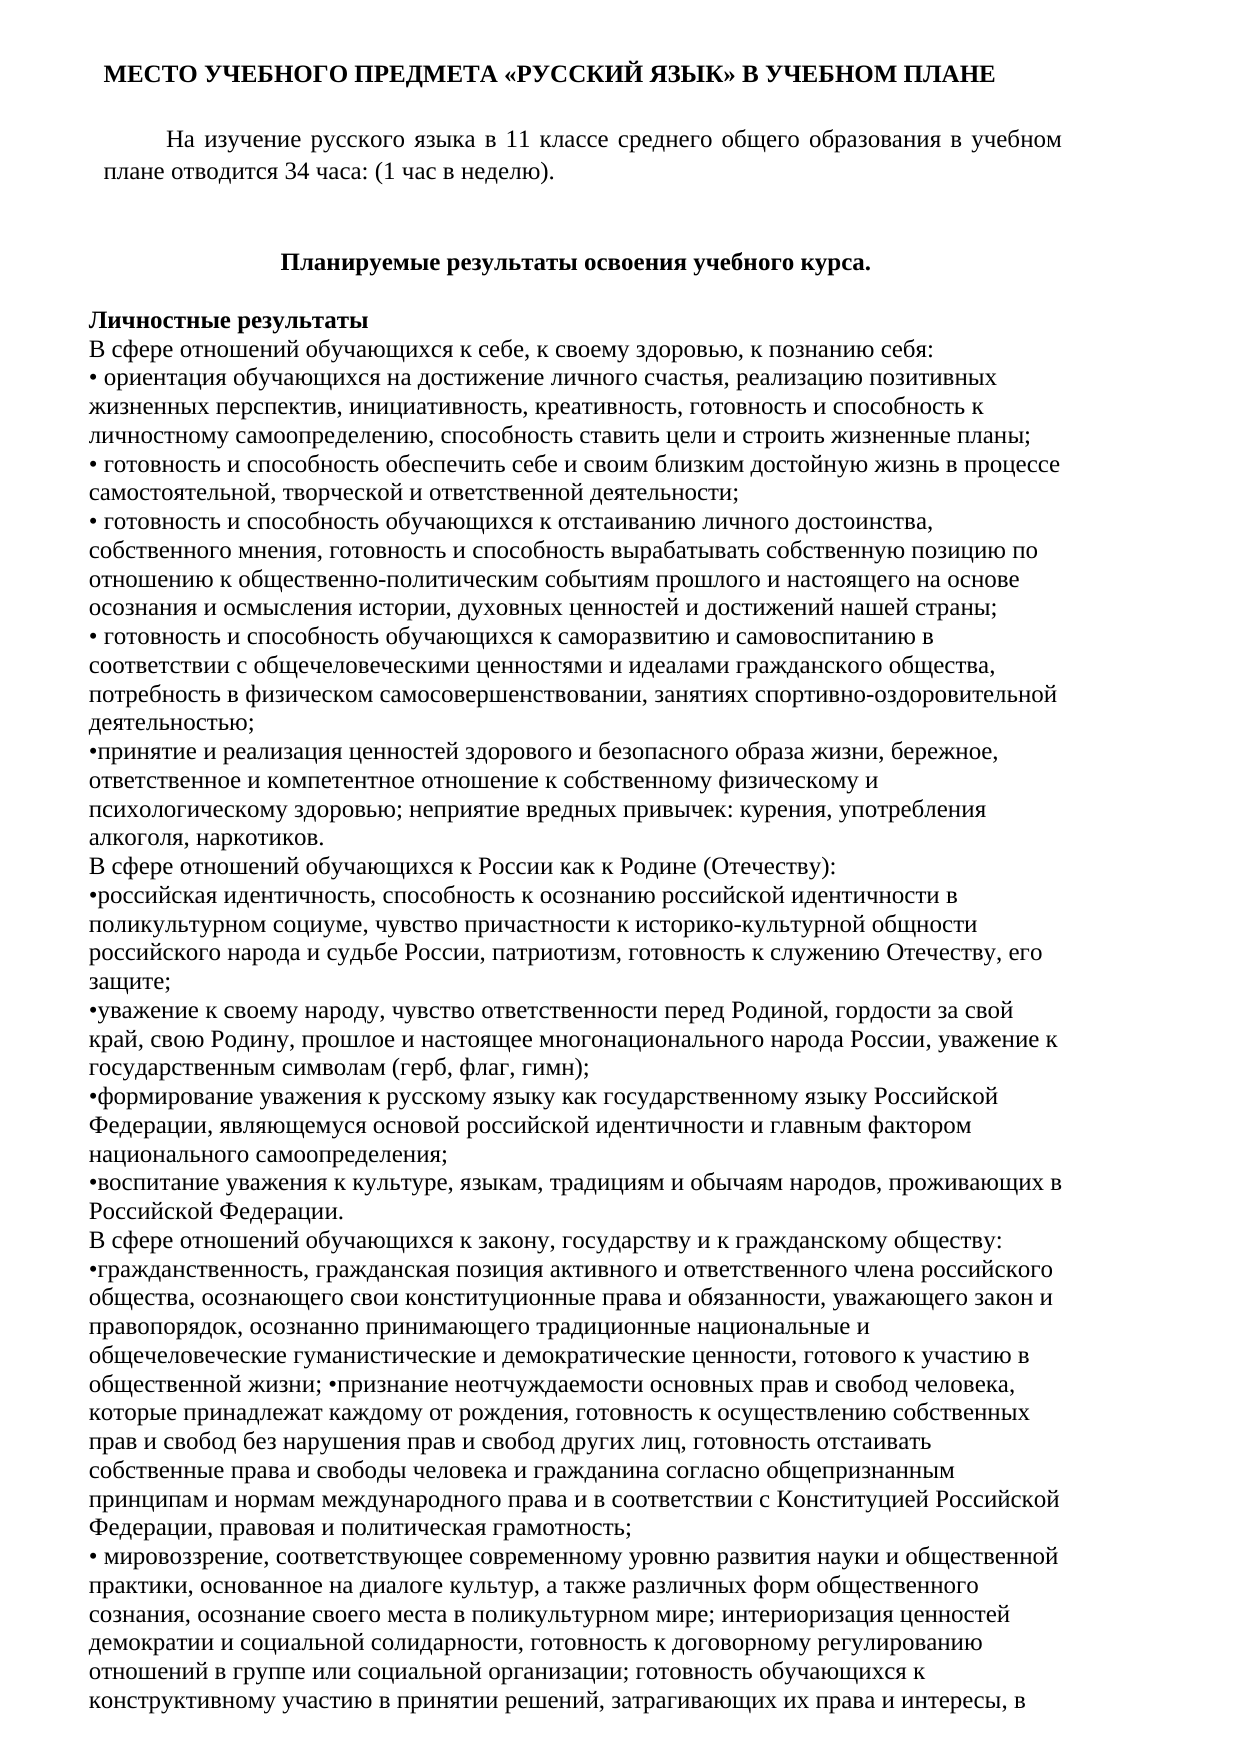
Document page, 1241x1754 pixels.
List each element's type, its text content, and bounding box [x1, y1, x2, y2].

text В сфере отношений обучающихся к России как к Родине (Отечеству): [88, 851, 1063, 880]
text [88, 1541, 1063, 1714]
text МЕСТО УЧЕБНОГО ПРЕДМЕТА «РУССКИЙ ЯЗЫК» В УЧЕБНОМ ПЛАНЕ [103, 59, 1063, 88]
text В сфере отношений обучающихся к закону, государству и к гражданскому обществу: [88, 1225, 1063, 1254]
text •принятие и реализация ценностей здорового и безопасного образа жизни, бережное, ответственное и компетентное отношение к собственному физическому и психологическому здоровью; неприятие вредных привычек: курения, употребления алкоголя, наркотиков. [88, 736, 1063, 851]
text На изучение русского языка в 11 классе среднего общего образования в учебном плане отводится 34 часа: (1 час в неделю). [103, 124, 1063, 184]
text •воспитание уважения к культуре, языкам, традициям и обычаям народов, проживающих в Российской Федерации. [88, 1167, 1063, 1225]
text •уважение к своему народу, чувство ответственности перед Родиной, гордости за свой край, свою Родину, прошлое и настоящее многонационального народа России, уважение к государственным символам (герб, флаг, гимн); [88, 995, 1063, 1081]
text •формирование уважения к русскому языку как государственному языку Российской Федерации, являющемуся основой российской идентичности и главным фактором национального самоопределения; [88, 1081, 1063, 1167]
text Планируемые результаты освоения учебного курса. [88, 247, 1063, 276]
text • готовность и способность обучающихся к отстаиванию личного достоинства, собственного мнения, готовность и способность вырабатывать собственную позицию по отношению к общественно-политическим событиям прошлого и настоящего на основе осознания и осмысления истории, духовных ценностей и достижений нашей страны; [88, 506, 1063, 621]
text •российская идентичность, способность к осознанию российской идентичности в поликультурном социуме, чувство причастности к историко-культурной общности российского народа и судьбе России, патриотизм, готовность к служению Отечеству, его защите; [88, 880, 1063, 995]
text • ориентация обучающихся на достижение личного счастья, реализацию позитивных жизненных перспектив, инициативность, креативность, готовность и способность к личностному самоопределению, способность ставить цели и строить жизненные планы; [88, 362, 1063, 449]
text • готовность и способность обеспечить себе и своим близким достойную жизнь в процессе самостоятельной, творческой и ответственной деятельности; [88, 449, 1063, 506]
text • готовность и способность обучающихся к саморазвитию и самовоспитанию в соответствии с общечеловеческими ценностями и идеалами гражданского общества, потребность в физическом самосовершенствовании, занятиях спортивно-оздоровительной деятельностью; [88, 621, 1063, 736]
text •гражданственность, гражданская позиция активного и ответственного члена российского общества, осознающего свои конституционные права и обязанности, уважающего закон и правопорядок, осознанно принимающего традиционные национальные и общечеловеческие гуманистические и демократические ценности, готового к участию в общественной жизни; •признание неотчуждаемости основных прав и свобод человека, которые принадлежат каждому от рождения, готовность к осуществлению собственных прав и свобод без нарушения прав и свобод других лиц, готовность отстаивать собственные права и свободы человека и гражданина согласно общепризнанным принципам и нормам международного права и в соответствии с Конституцией Российской Федерации, правовая и политическая грамотность; [88, 1254, 1063, 1541]
text В сфере отношений обучающихся к себе, к своему здоровью, к познанию себя: [88, 334, 1063, 362]
text Личностные результаты [88, 305, 1063, 334]
